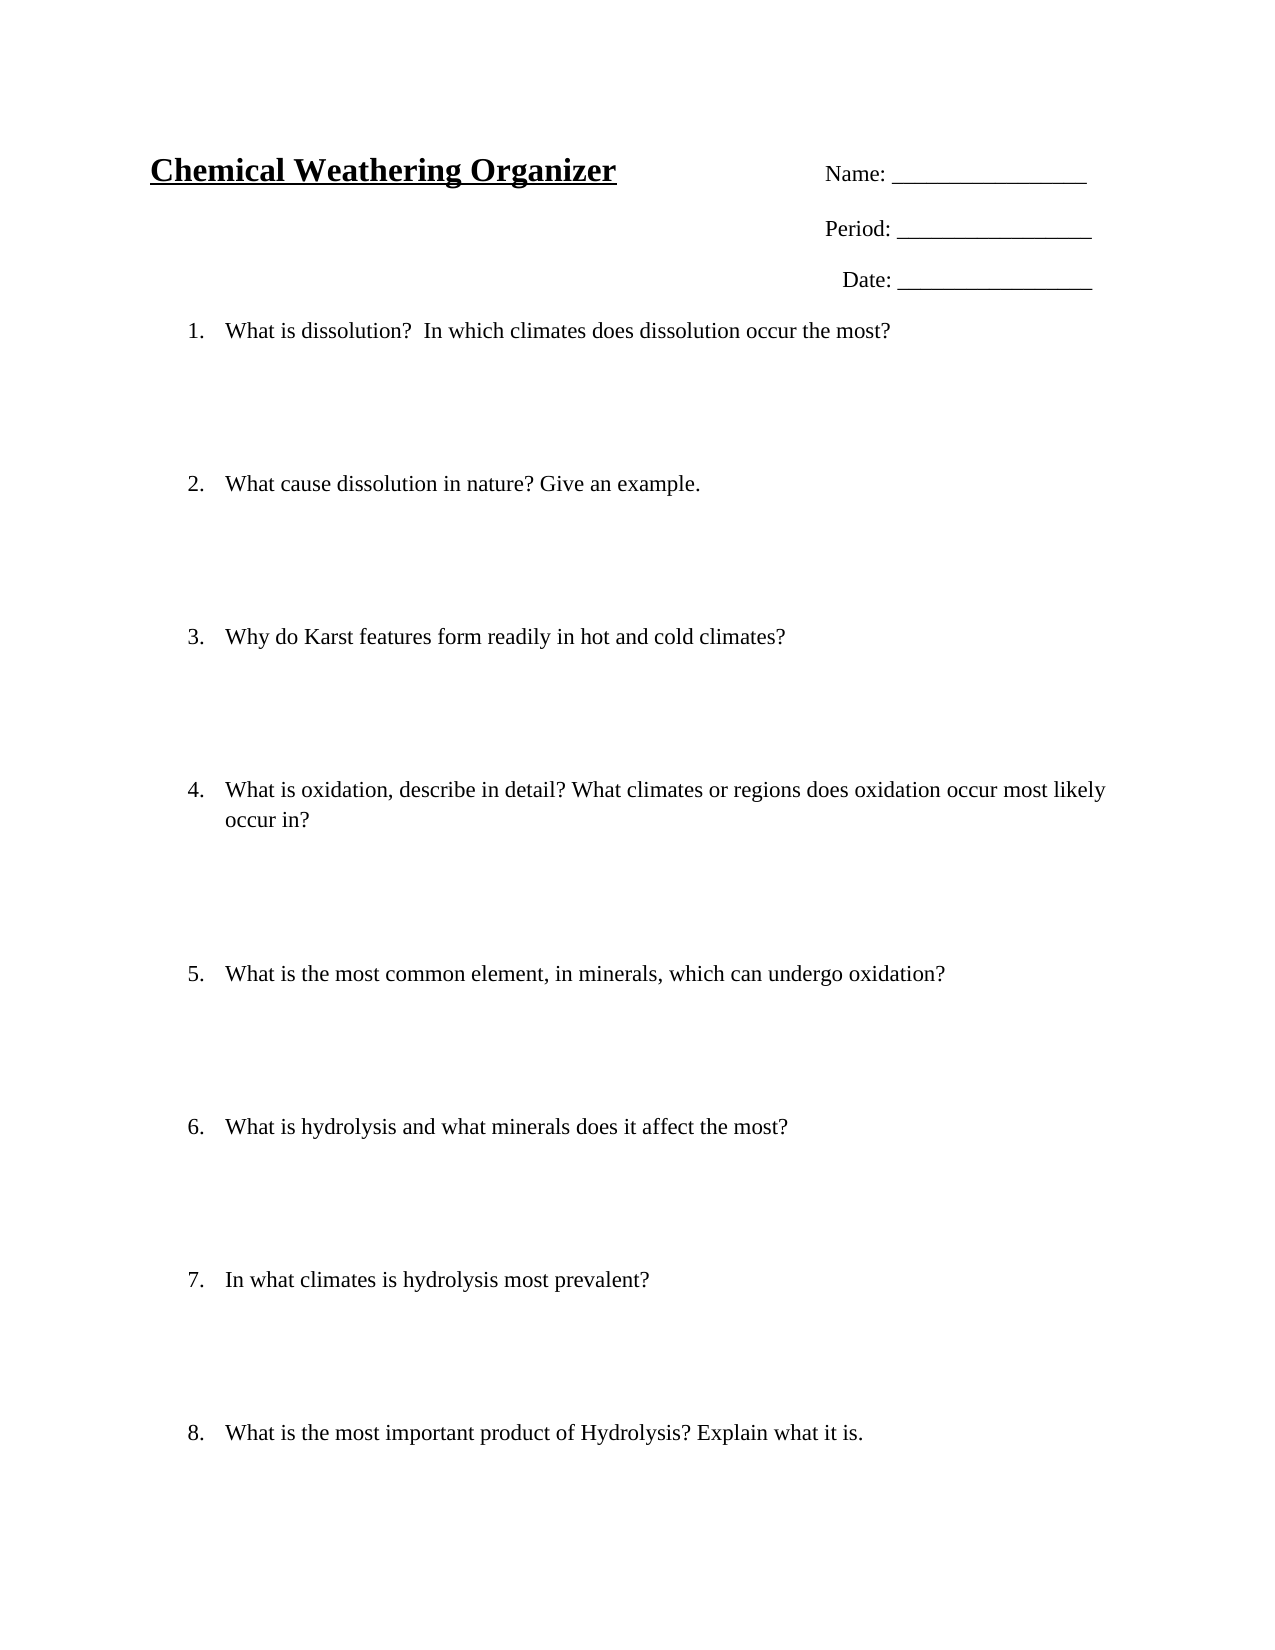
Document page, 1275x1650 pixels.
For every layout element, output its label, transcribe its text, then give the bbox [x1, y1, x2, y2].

list What is oxidation, describe in detail? What climates or regions does oxidation occur most likely occur in? [187, 776, 1125, 833]
text Date: _________________ [150, 266, 1125, 292]
list What is the most important product of Hydrolysis? Explain what it is. [187, 1419, 1125, 1445]
list What is dissolution? In which climates does dissolution occur the most? [187, 317, 1125, 343]
list What cause dissolution in nature? Give an example. [187, 470, 1125, 496]
list What is the most common element, in minerals, which can undergo oxidation? [187, 960, 1125, 986]
list Why do Karst features form readily in hot and cold climates? [187, 623, 1125, 649]
text Chemical Weathering Organizer Name: _________________ [150, 150, 1125, 188]
list What is hydrolysis and what minerals does it affect the most? [187, 1113, 1125, 1139]
text Period: _________________ [825, 215, 1125, 241]
list In what climates is hydrolysis most prevalent? [187, 1266, 1125, 1292]
